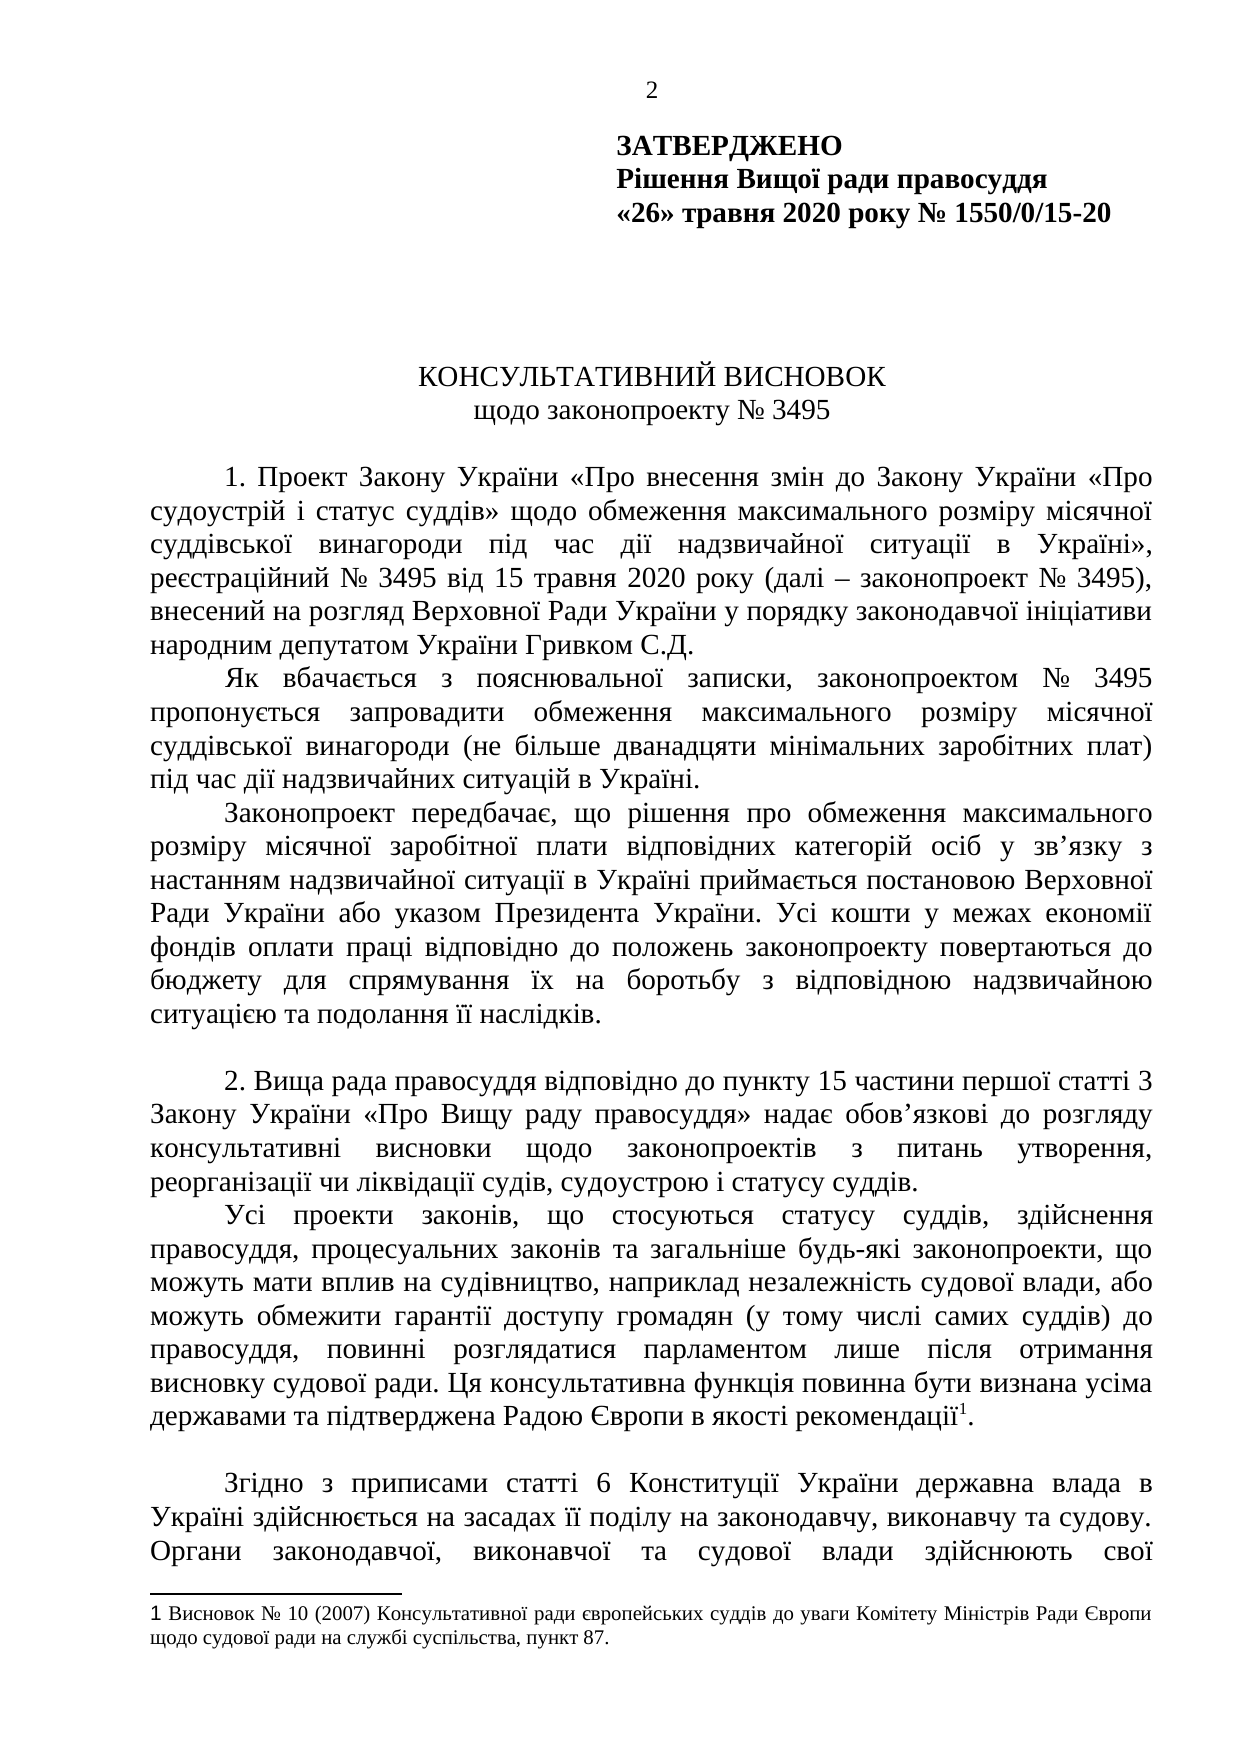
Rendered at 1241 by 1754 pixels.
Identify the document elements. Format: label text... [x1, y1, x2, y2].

text 2. Вища рада правосуддя відповідно до пункту 15 частини першої статті 3 Закону України «Про Вищу раду правосуддя» надає обов’язкові до розгляду консультативні висновки щодо законопроектів з питань утворення, реорганізації чи ліквідації судів, судоустрою і статусу суддів. [150, 1063, 1153, 1197]
text Як вбачається з пояснювальної записки, законопроектом № 3495 пропонується запровадити обмеження максимального розміру місячної суддівської винагороди (не більше дванадцяти мінімальних заробітних плат) під час дії надзвичайних ситуацій в Україні. [150, 661, 1153, 795]
text 1. Проект Закону України «Про внесення змін до Закону України «Про судоустрій і статус суддів» щодо обмеження максимального розміру місячної суддівської винагороди під час дії надзвичайної ситуації в Україні», реєстраційний № 3495 від 15 травня 2020 року (далі – законопроект № 3495), внесений на розгляд Верховної Ради України у порядку законодавчої ініціативи народним депутатом України Гривком С.Д. [150, 459, 1153, 661]
text Усі проекти законів, що стосуються статусу суддів, здійснення правосуддя, процесуальних законів та загальніше будь-які законопроекти, що можуть мати вплив на судівництво, наприклад незалежність судової влади, або можуть обмежити гарантії доступу громадян (у тому числі самих суддів) до правосуддя, повинні розглядатися парламентом лише після отримання висновку судової ради. Ця консультативна функція повинна бути визнана усіма державами та підтверджена Радою Європи в якості рекомендації. [150, 1197, 1153, 1432]
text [150, 1466, 1153, 1566]
text щодо законопроекту № 3495 [150, 392, 1153, 426]
text Законопроект передбачає, що рішення про обмеження максимального розміру місячної заробітної плати відповідних категорій осіб у зв’язку з настанням надзвичайної ситуації в Україні приймається постановою Верховної Ради України або указом Президента України. Усі кошти у межах економії фондів оплати праці відповідно до положень законопроекту повертаються до бюджету для спрямування їх на боротьбу з відповідною надзвичайною ситуацією та подолання її наслідків. [150, 795, 1153, 1029]
text КОНСУЛЬТАТИВНИЙ ВИСНОВОК [150, 359, 1153, 392]
table_header ЗАТВЕРДЖЕНО Рішення Вищої ради правосуддя «26» травня 2020 року № 1550/0/15-20 [604, 128, 1154, 301]
